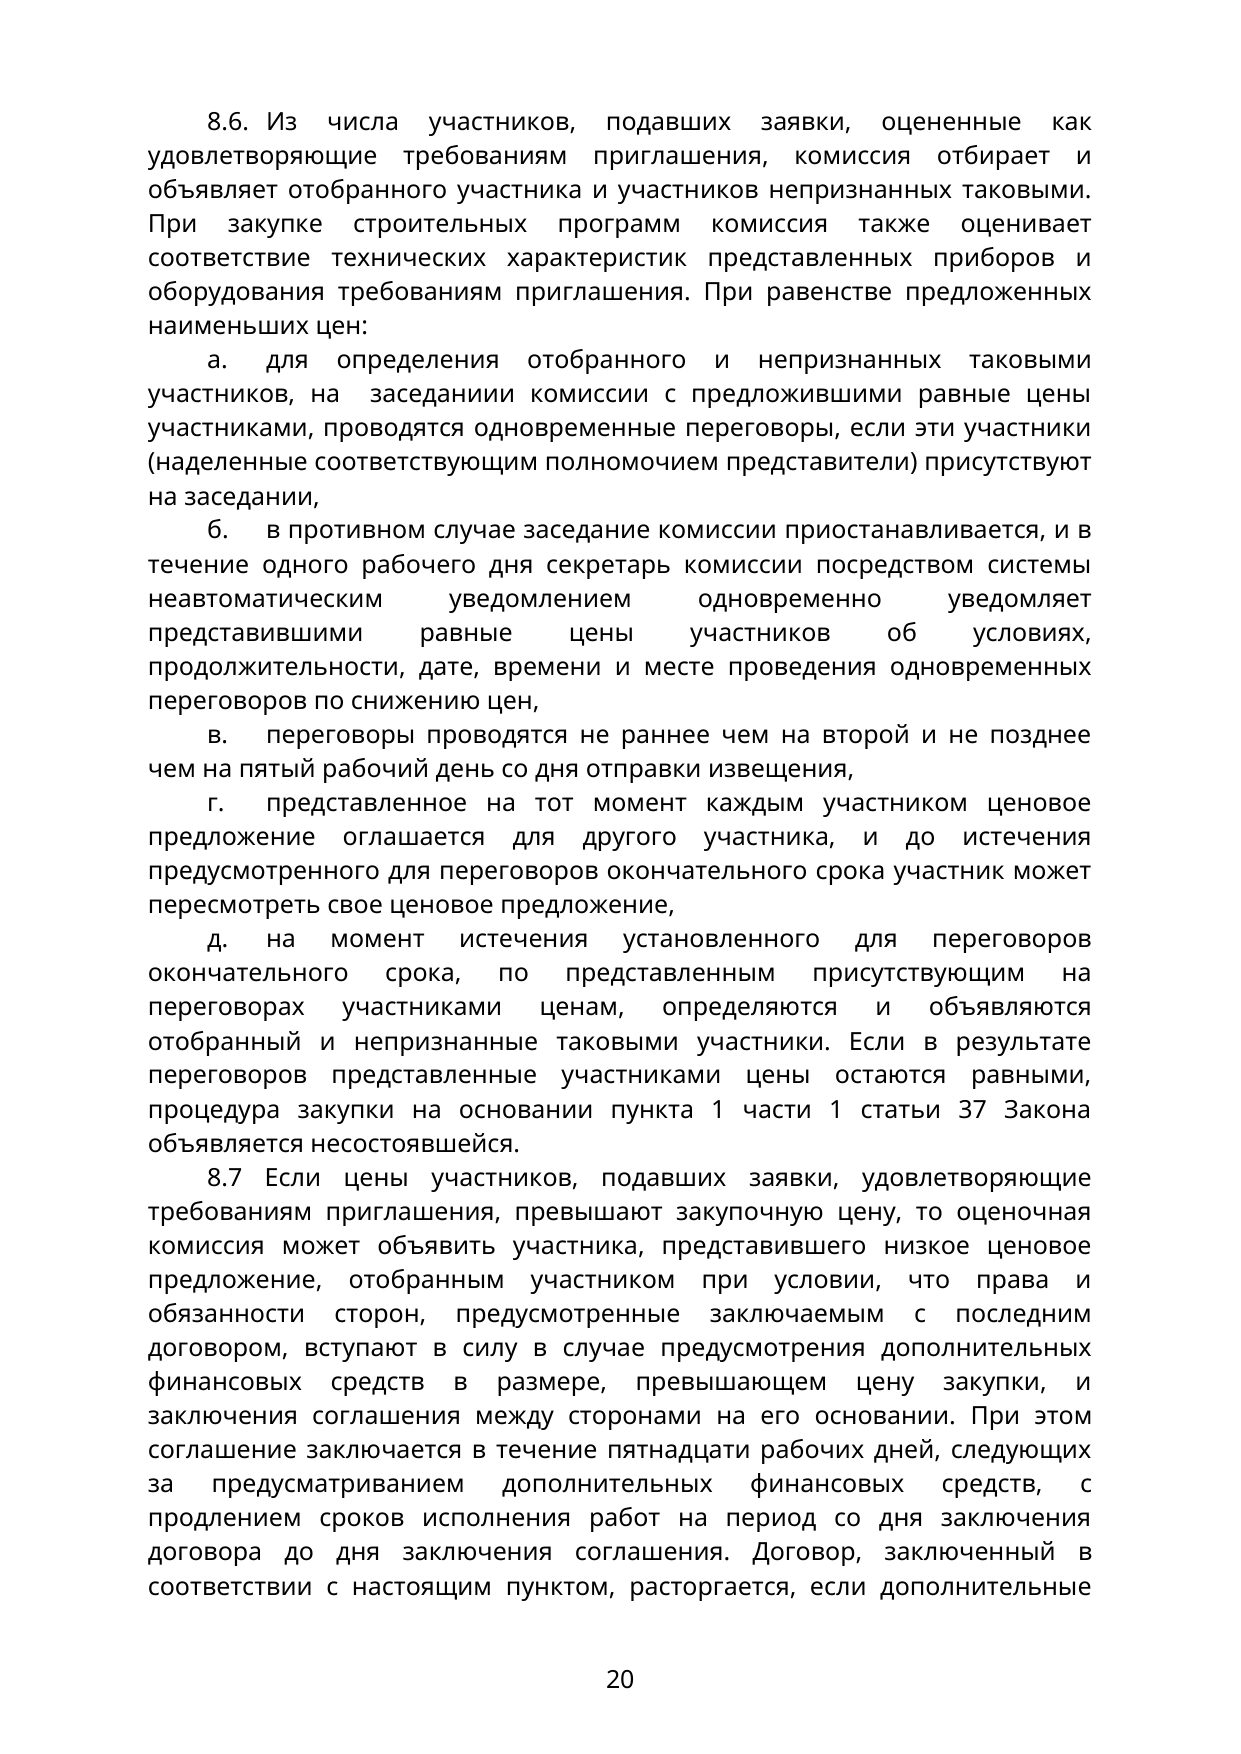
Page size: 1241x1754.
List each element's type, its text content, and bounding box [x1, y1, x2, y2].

text а. для определения отобранного и непризнанных таковыми участников, на заседаниии комиссии с предложившими равные цены участниками, проводятся одновременные переговоры, если эти участники (наделенные соответствующим полномочием представители) присутствуют на заседании, [148, 342, 1092, 512]
text д. на момент истечения установленного для переговоров окончательного срока, по представленным присутствующим на переговорах участниками ценам, определяются и объявляются отобранный и непризнанные таковыми участники. Если в результате переговоров представленные участниками цены остаются равными, процедура закупки на основании пункта 1 части 1 статьи 37 Закона объявляется несостоявшейся. [148, 921, 1092, 1159]
text б. в противном случае заседание комиссии приостанавливается, и в течение одного рабочего дня секретарь комиссии посредством системы неавтоматическим уведомлением одновременно уведомляет представившими равные цены участников об условиях, продолжительности, дате, времени и месте проведения одновременных переговоров по снижению цен, [148, 512, 1092, 717]
text в. переговоры проводятся не раннее чем на второй и не позднее чем на пятый рабочий день со дня отправки извещения, [148, 717, 1092, 785]
text г. представленное на тот момент каждым участником ценовое предложение оглашается для другого участника, и до истечения предусмотренного для переговоров окончательного срока участник может пересмотреть свое ценовое предложение, [148, 785, 1092, 921]
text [148, 1159, 1092, 1602]
text 8.6. Из числа участников, подавших заявки, оцененные как удовлетворяющие требованиям приглашения, комиссия отбирает и объявляет отобранного участника и участников непризнанных таковыми. При закупке строительных программ комиссия также оценивает соответствие технических характеристик представленных приборов и оборудования требованиям приглашения. При равенстве предложенных наименьших цен: [148, 103, 1092, 342]
